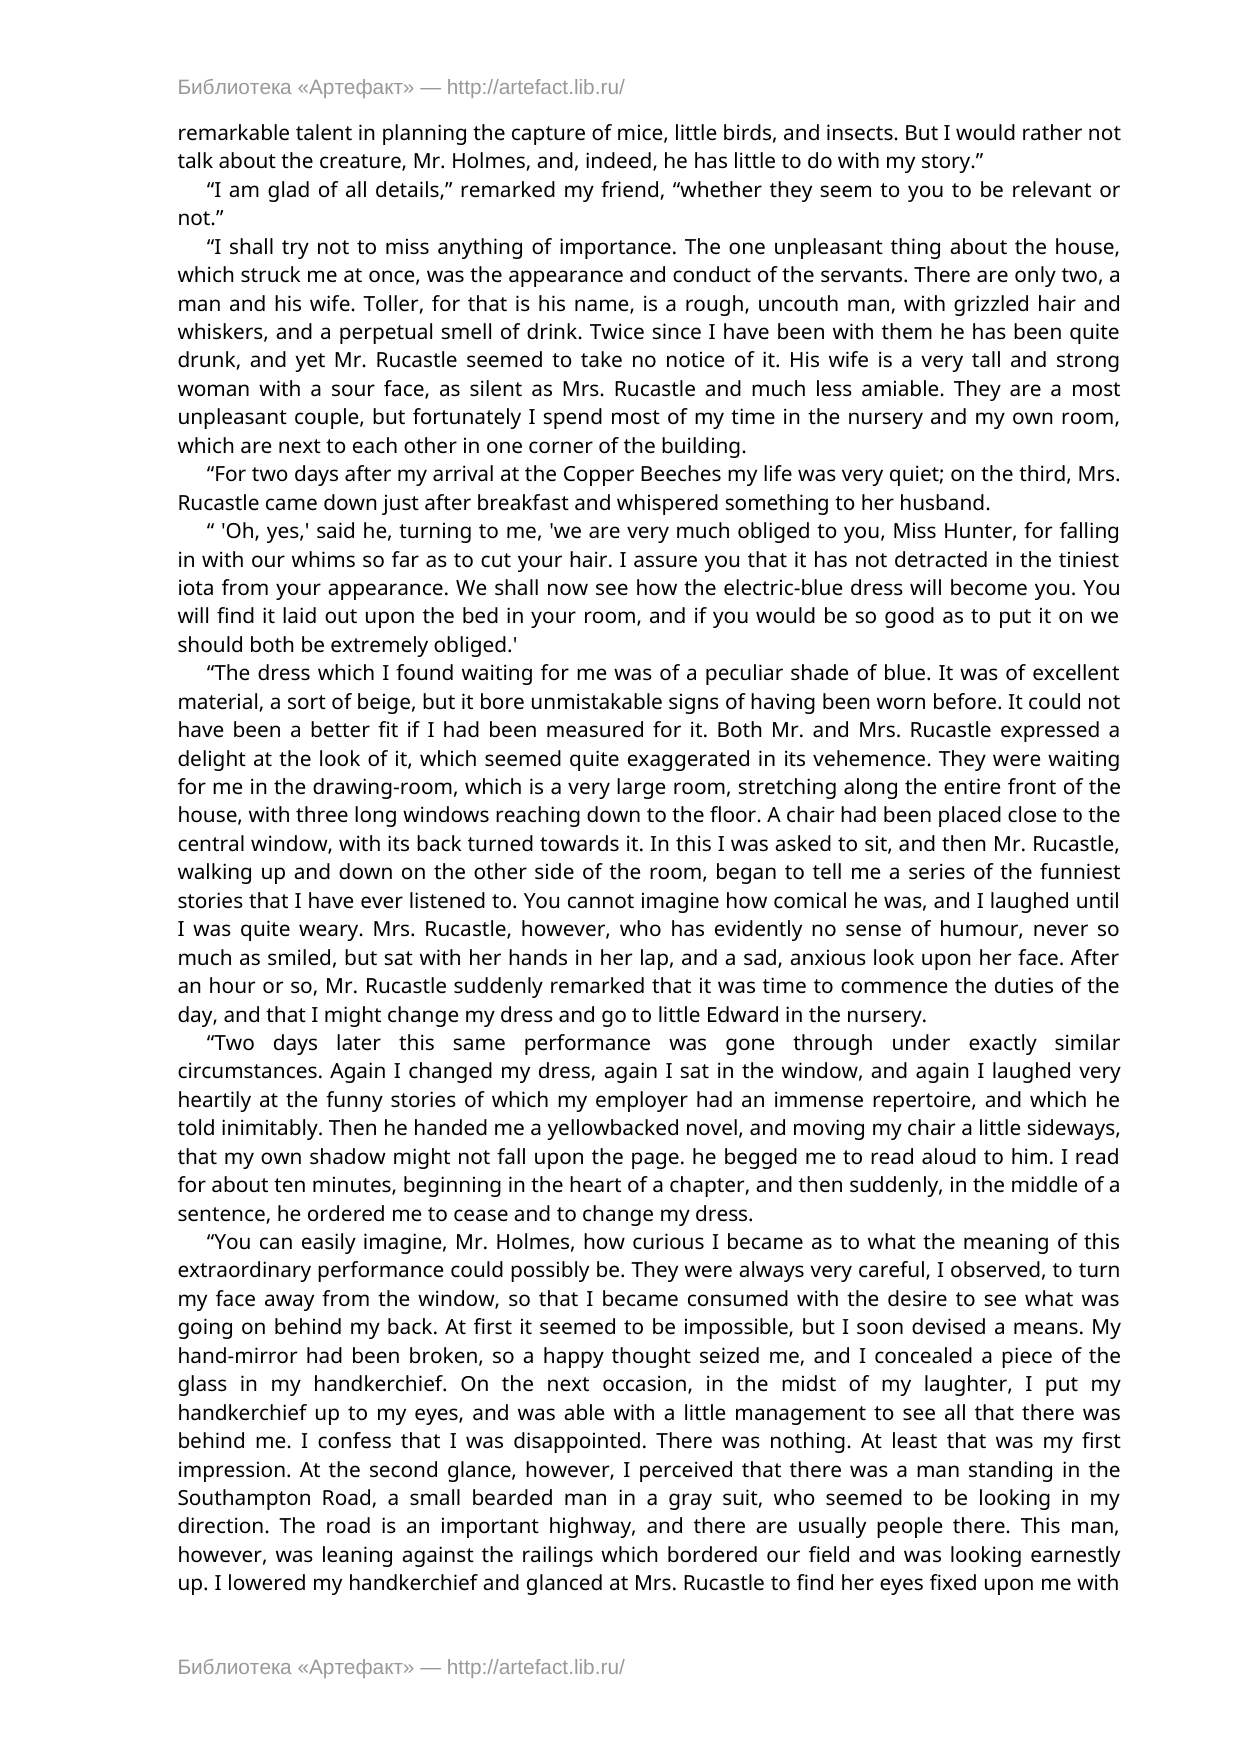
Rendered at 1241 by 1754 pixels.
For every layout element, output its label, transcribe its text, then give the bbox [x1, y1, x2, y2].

text “I am glad of all details,” remarked my friend, “whether they seem to you to be relevant or not.” [177, 175, 1122, 232]
text “I shall try not to miss anything of importance. The one unpleasant thing about the house, which struck me at once, was the appearance and conduct of the servants. There are only two, a man and his wife. Toller, for that is his name, is a rough, uncouth man, with grizzled hair and whiskers, and a perpetual smell of drink. Twice since I have been with them he has been quite drunk, and yet Mr. Rucastle seemed to take no notice of it. His wife is a very tall and strong woman with a sour face, as silent as Mrs. Rucastle and much less amiable. They are a most unpleasant couple, but fortunately I spend most of my time in the nursery and my own room, which are next to each other in one corner of the building. [177, 232, 1122, 459]
text “Two days later this same performance was gone through under exactly similar circumstances. Again I changed my dress, again I sat in the window, and again I laughed very heartily at the funny stories of which my employer had an immense repertoire, and which he told inimitably. Then he handed me a yellowbacked novel, and moving my chair a little sideways, that my own shadow might not fall upon the page. he begged me to read aloud to him. I read for about ten minutes, beginning in the heart of a chapter, and then suddenly, in the middle of a sentence, he ordered me to cease and to change my dress. [177, 1028, 1122, 1227]
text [177, 1227, 1122, 1597]
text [177, 118, 1122, 175]
text “For two days after my arrival at the Copper Beeches my life was very quiet; on the third, Mrs. Rucastle came down just after breakfast and whispered something to her husband. [177, 459, 1122, 516]
text “The dress which I found waiting for me was of a peculiar shade of blue. It was of excellent material, a sort of beige, but it bore unmistakable signs of having been worn before. It could not have been a better fit if I had been measured for it. Both Mr. and Mrs. Rucastle expressed a delight at the look of it, which seemed quite exaggerated in its vehemence. They were waiting for me in the drawing-room, which is a very large room, stretching along the entire front of the house, with three long windows reaching down to the floor. A chair had been placed close to the central window, with its back turned towards it. In this I was asked to sit, and then Mr. Rucastle, walking up and down on the other side of the room, began to tell me a series of the funniest stories that I have ever listened to. You cannot imagine how comical he was, and I laughed until I was quite weary. Mrs. Rucastle, however, who has evidently no sense of humour, never so much as smiled, but sat with her hands in her lap, and a sad, anxious look upon her face. After an hour or so, Mr. Rucastle suddenly remarked that it was time to commence the duties of the day, and that I might change my dress and go to little Edward in the nursery. [177, 658, 1122, 1028]
text “ 'Oh, yes,' said he, turning to me, 'we are very much obliged to you, Miss Hunter, for falling in with our whims so far as to cut your hair. I assure you that it has not detracted in the tiniest iota from your appearance. We shall now see how the electric-blue dress will become you. You will find it laid out upon the bed in your room, and if you would be so good as to put it on we should both be extremely obliged.' [177, 516, 1122, 658]
